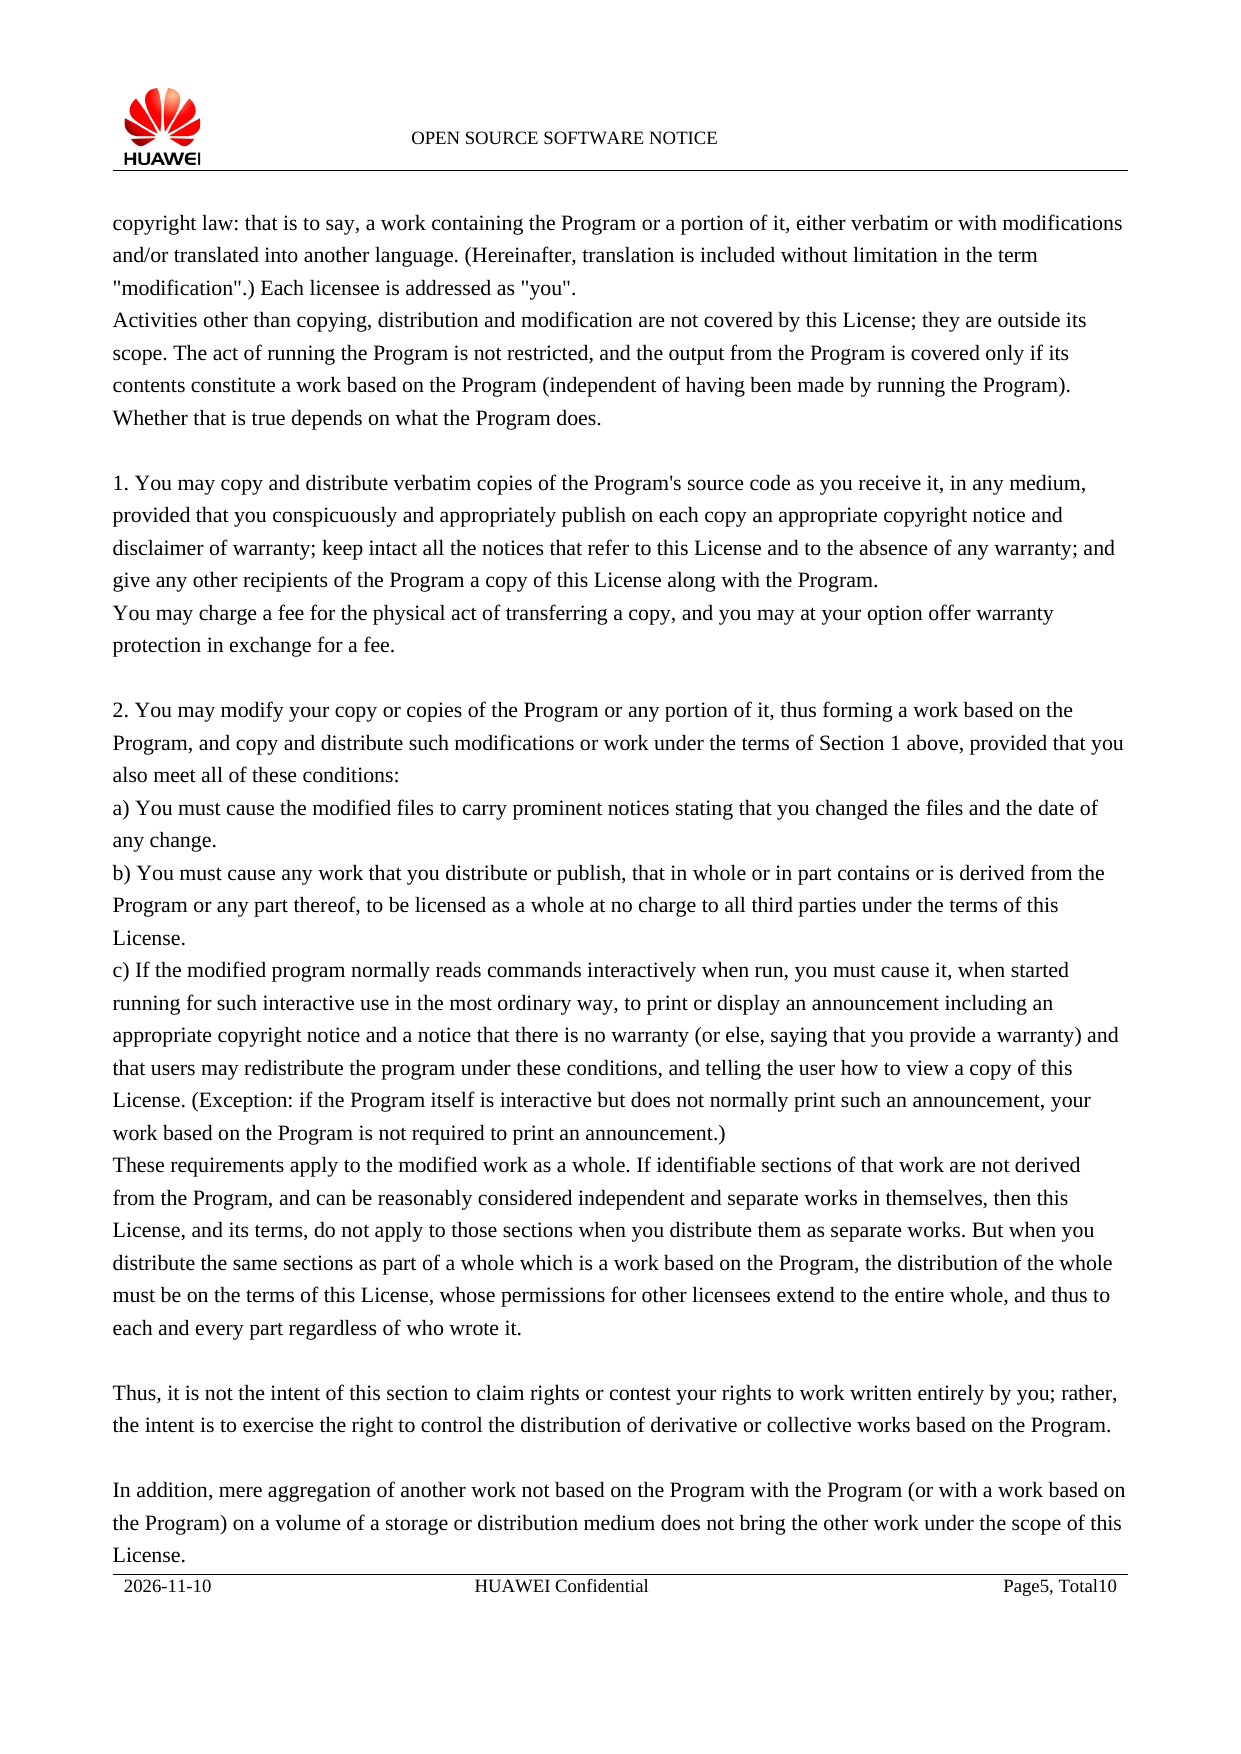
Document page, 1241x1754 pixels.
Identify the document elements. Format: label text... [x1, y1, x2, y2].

picture [124, 88, 201, 165]
